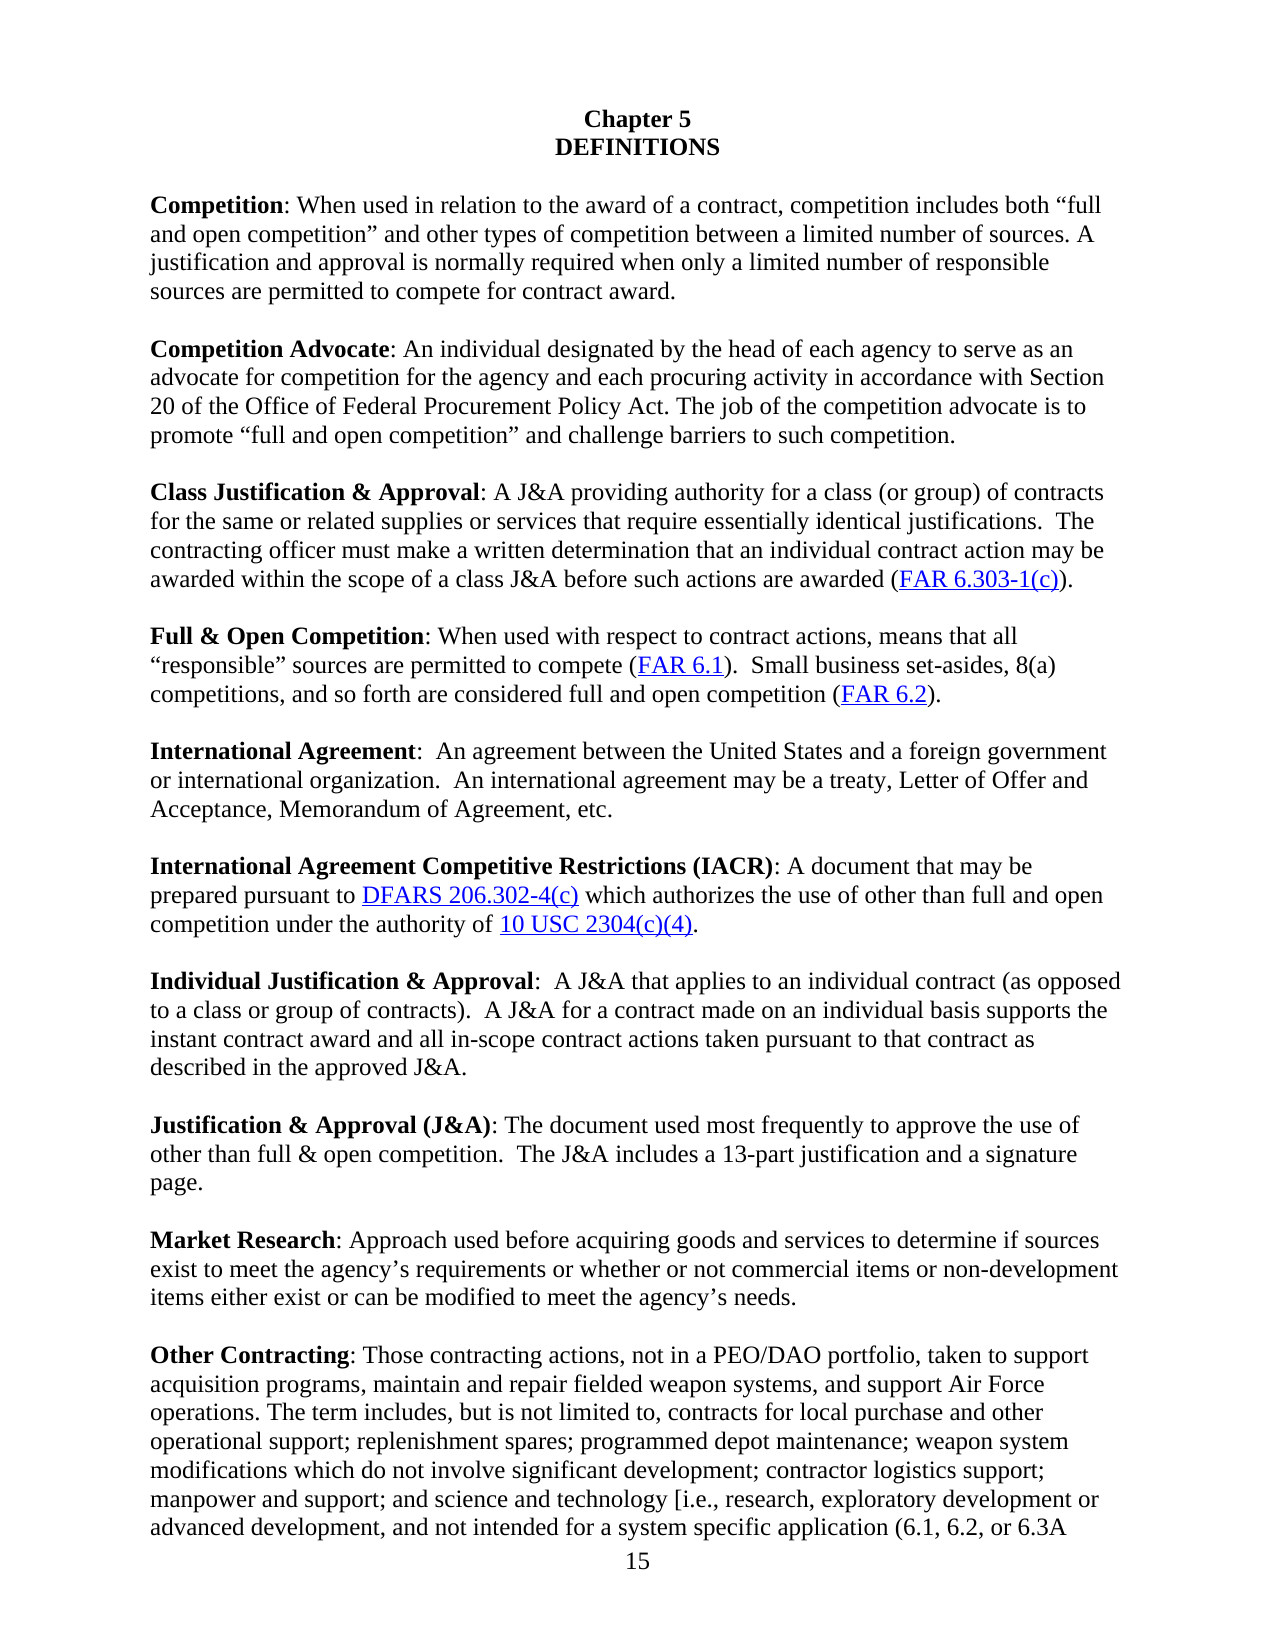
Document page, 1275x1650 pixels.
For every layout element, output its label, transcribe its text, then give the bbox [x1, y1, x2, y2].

text Full & Open Competition: When used with respect to contract actions, means that all “responsible” sources are permitted to compete (FAR 6.1). Small business set-asides, 8(a) competitions, and so forth are considered full and open competition (FAR 6.2). [150, 621, 1125, 707]
text Chapter 5 [150, 104, 1125, 132]
text Competition Advocate: An individual designated by the head of each agency to serve as an advocate for competition for the agency and each procuring activity in accordance with Section 20 of the Office of Federal Procurement Policy Act. The job of the competition advocate is to promote “full and open competition” and challenge barriers to such competition. [150, 334, 1125, 449]
text International Agreement: An agreement between the and a foreign government or international organization. An international agreement may be a treaty, Letter of Offer and Acceptance, Memorandum of Agreement, etc. [150, 736, 1125, 822]
text Competition: When used in relation to the award of a contract, competition includes both “full and open competition” and other types of competition between a limited number of sources. A justification and approval is normally required when only a limited number of responsible sources are permitted to compete for contract award. [150, 190, 1125, 305]
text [150, 1340, 1125, 1541]
text Class Justification & Approval: A J&A providing authority for a class (or group) of contracts for the same or related supplies or services that require essentially identical justifications. The contracting officer must make a written determination that an individual contract action may be awarded within the scope of a class J&A before such actions are awarded (FAR 6.303-1(c)). [150, 477, 1125, 592]
text Justification & Approval (J&A): The document used most frequently to approve the use of other than full & open competition. The J&A includes a 13-part justification and a signature page. [150, 1110, 1125, 1196]
text International Agreement Competitive Restrictions (IACR): A document that may be prepared pursuant to DFARS 206.302-4(c) which authorizes the use of other than full and open competition under the authority of 10 USC 2304(c)(4). [150, 851, 1125, 937]
text Market Research: Approach used before acquiring goods and services to determine if sources exist to meet the agency’s requirements or whether or not commercial items or non-development items either exist or can be modified to meet the agency’s needs. [150, 1225, 1125, 1311]
text Individual Justification & Approval: A J&A that applies to an individual contract (as opposed to a class or group of contracts). A J&A for a contract made on an individual basis supports the instant contract award and all in-scope contract actions taken pursuant to that contract as described in the approved J&A. [150, 966, 1125, 1081]
subtitle DEFINITIONS [150, 132, 1125, 161]
